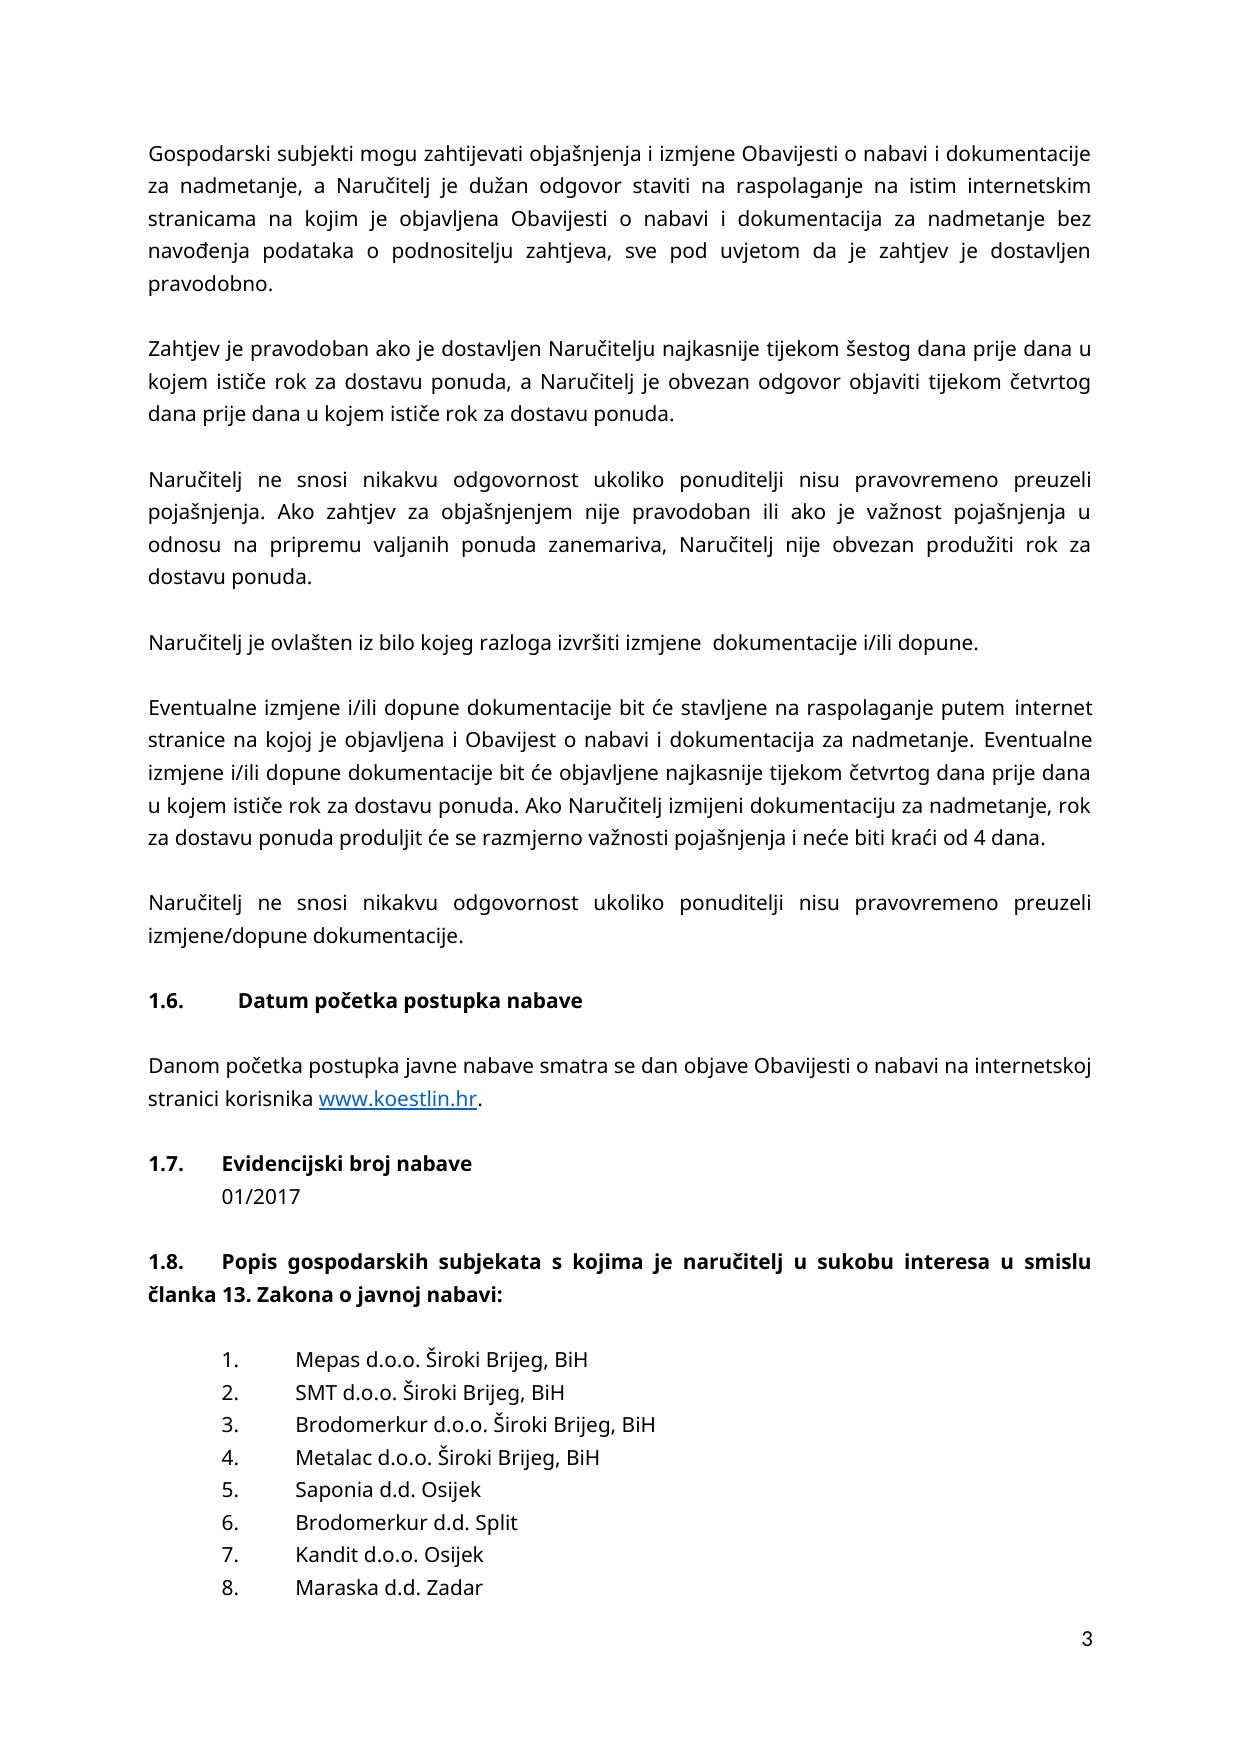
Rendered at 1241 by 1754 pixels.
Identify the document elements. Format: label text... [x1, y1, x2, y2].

list 3. Brodomerkur d.o.o. Široki Brijeg, BiH [221, 1410, 1093, 1439]
text Naručitelj ne snosi nikakvu odgovornost ukoliko ponuditelji nisu pravovremeno preuzeli izmjene/dopune dokumentacije. [148, 888, 1093, 949]
text Danom početka postupka javne nabave smatra se dan objave Obavijesti o nabavi na internetskoj stranici korisnika www.koestlin.hr. [148, 1052, 1093, 1113]
list Evidencijski broj nabave [148, 1149, 1093, 1178]
list 4. Metalac d.o.o. Široki Brijeg, BiH [221, 1443, 1093, 1471]
list 2. SMT d.o.o. Široki Brijeg, BiH [221, 1378, 1093, 1406]
list 8. Maraska d.d. Zadar [221, 1573, 1093, 1602]
list Popis gospodarskih subjekata s kojima je naručitelj u sukobu interesa u smislu članka 13. Zakona o javnoj nabavi: [148, 1247, 1093, 1308]
list 5. Saponia d.d. Osijek [221, 1475, 1093, 1504]
text Gospodarski subjekti mogu zahtijevati objašnjenja i izmjene Obavijesti o nabavi i dokumentacije za nadmetanje, a Naručitelj je dužan odgovor staviti na raspolaganje na istim internetskim stranicama na kojim je objavljena Obavijesti o nabavi i dokumentacija za nadmetanje bez navođenja podataka o podnositelju zahtjeva, sve pod uvjetom da je zahtjev je dostavljen pravodobno. [148, 139, 1093, 297]
text Naručitelj ne snosi nikakvu odgovornost ukoliko ponuditelji nisu pravovremeno preuzeli pojašnjenja. Ako zahtjev za objašnjenjem nije pravodoban ili ako je važnost pojašnjenja u odnosu na pripremu valjanih ponuda zanemariva, Naručitelj nije obvezan produžiti rok za dostavu ponuda. [148, 465, 1093, 591]
list 01/2017 [221, 1182, 1093, 1210]
list 7. Kandit d.o.o. Osijek [221, 1541, 1093, 1569]
text Zahtjev je pravodoban ako je dostavljen Naručitelju najkasnije tijekom šestog dana prije dana u kojem ističe rok za dostavu ponuda, a Naručitelj je obvezan odgovor objaviti tijekom četvrtog dana prije dana u kojem ističe rok za dostavu ponuda. [148, 334, 1093, 428]
text Eventualne izmjene i/ili dopune dokumentacije bit će stavljene na raspolaganje putem internet stranice na kojoj je objavljena i Obavijest o nabavi i dokumentacija za nadmetanje. Eventualne izmjene i/ili dopune dokumentacije bit će objavljene najkasnije tijekom četvrtog dana prije dana u kojem ističe rok za dostavu ponuda. Ako Naručitelj izmijeni dokumentaciju za nadmetanje, rok za dostavu ponuda produljit će se razmjerno važnosti pojašnjenja i neće biti kraći od 4 dana. [148, 693, 1093, 852]
text Naručitelj je ovlašten iz bilo kojeg razloga izvršiti izmjene dokumentacije i/ili dopune. [148, 628, 1093, 656]
list 6. Brodomerkur d.d. Split [221, 1508, 1093, 1536]
list Datum početka postupka nabave [148, 986, 1093, 1015]
list 1. Mepas d.o.o. Široki Brijeg, BiH [221, 1345, 1093, 1373]
